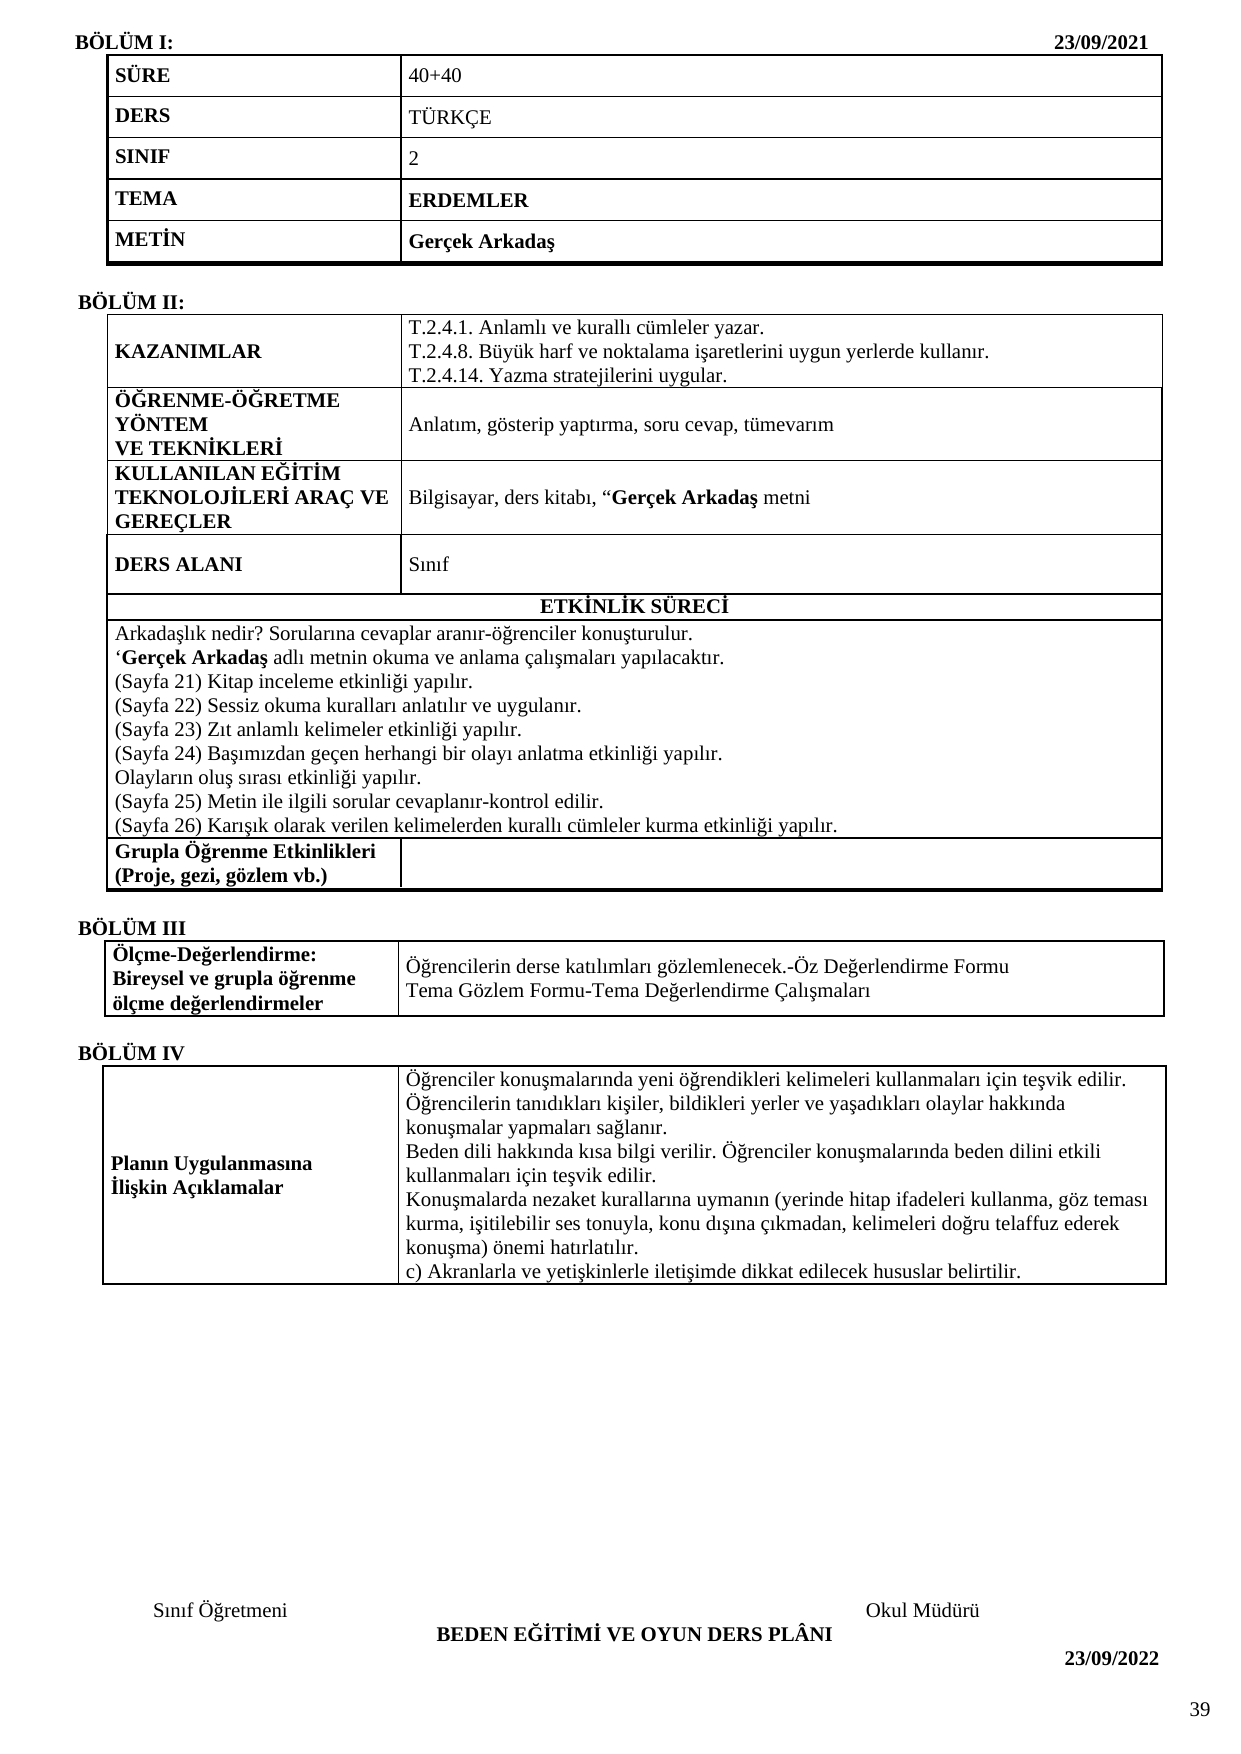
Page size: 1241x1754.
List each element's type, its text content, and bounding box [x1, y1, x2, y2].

table_cell TÜRKÇE [402, 97, 1161, 137]
table_cell Arkadaşlık nedir? Sorularına cevaplar aranır-öğrenciler konuşturulur. ‘Gerçek Arkadaş adlı metnin okuma ve anlama çalışmaları yapılacaktır. (Sayfa 21) Kitap inceleme etkinliği yapılır. (Sayfa 22) Sessiz okuma kuralları anlatılır ve uygulanır. (Sayfa 23) Zıt anlamlı kelimeler etkinliği yapılır. (Sayfa 24) Başımızdan geçen herhangi bir olayı anlatma etkinliği yapılır. Olayların oluş sırası etkinliği yapılır. (Sayfa 25) Metin ile ilgili sorular cevaplanır-kontrol edilir. (Sayfa 26) Karışık olarak verilen kelimelerden kurallı cümleler kurma etkinliği yapılır. [108, 621, 1161, 837]
text 23/09/2022 [59, 1646, 1210, 1670]
text BÖLÜM II: [59, 290, 1210, 314]
table_cell Grupla Öğrenme Etkinlikleri (Proje, gezi, gözlem vb.) [108, 839, 400, 887]
table_cell ERDEMLER [402, 180, 1161, 219]
text BEDEN EĞİTİMİ VE OYUN DERS PLÂNI [59, 1622, 1210, 1646]
table_cell DERS [109, 97, 400, 137]
table_cell TEMA [109, 180, 400, 219]
table_header Planın Uygulanmasına İlişkin Açıklamalar [104, 1067, 398, 1283]
table_header Öğrenciler konuşmalarında yeni öğrendikleri kelimeleri kullanmaları için teşvik edilir. Öğrencilerin tanıdıkları kişiler, bildikleri yerler ve yaşadıkları olaylar hakkında konuşmalar yapmaları sağlanır. Beden dili hakkında kısa bilgi verilir. Öğrenciler konuşmalarında beden dilini etkili kullanmaları için teşvik edilir. Konuşmalarda nezaket kurallarına uymanın (yerinde hitap ifadeleri kullanma, göz teması kurma, işitilebilir ses tonuyla, konu dışına çıkmadan, kelimeleri doğru telaffuz ederek konuşma) önemi hatırlatılır. c) Akranlarla ve yetişkinlerle iletişimde dikkat edilecek hususlar belirtilir. [399, 1067, 1165, 1283]
text BÖLÜM I: 23/09/2021 [59, 30, 1210, 54]
table_cell ÖĞRENME-ÖĞRETME YÖNTEM VE TEKNİKLERİ [108, 388, 401, 460]
table_cell Bilgisayar, ders kitabı, “Gerçek Arkadaş metni [402, 461, 1161, 533]
table_cell [402, 839, 1161, 887]
table_header T.2.4.1. Anlamlı ve kurallı cümleler yazar. T.2.4.8. Büyük harf ve noktalama işaretlerini uygun yerlerde kullanır. T.2.4.14. Yazma stratejilerini uygular. [402, 315, 1162, 387]
table_cell ETKİNLİK SÜRECİ [108, 595, 1161, 618]
subtitle BÖLÜM IV [59, 1041, 1210, 1065]
table_cell Gerçek Arkadaş [402, 221, 1161, 261]
table_header Ölçme-Değerlendirme: Bireysel ve grupla öğrenme ölçme değerlendirmeler [106, 942, 398, 1014]
table_header 40+40 [402, 56, 1161, 96]
table_header KAZANIMLAR [108, 315, 401, 387]
text Sınıf Öğretmeni Okul Müdürü [59, 1598, 1210, 1622]
subtitle BÖLÜM III [59, 916, 1210, 940]
table_header SÜRE [109, 56, 400, 96]
table_cell SINIF [109, 138, 400, 178]
table_header Öğrencilerin derse katılımları gözlemlenecek.-Öz Değerlendirme Formu Tema Gözlem Formu-Tema Değerlendirme Çalışmaları [399, 942, 1163, 1014]
table_cell METİN [109, 221, 400, 261]
table_cell 2 [402, 138, 1161, 178]
table_cell DERS ALANI [108, 535, 400, 593]
table_cell KULLANILAN EĞİTİM TEKNOLOJİLERİ ARAÇ VE GEREÇLER [108, 461, 401, 533]
table_cell Anlatım, gösterip yaptırma, soru cevap, tümevarım [402, 388, 1161, 460]
table_cell Sınıf [402, 535, 1161, 593]
